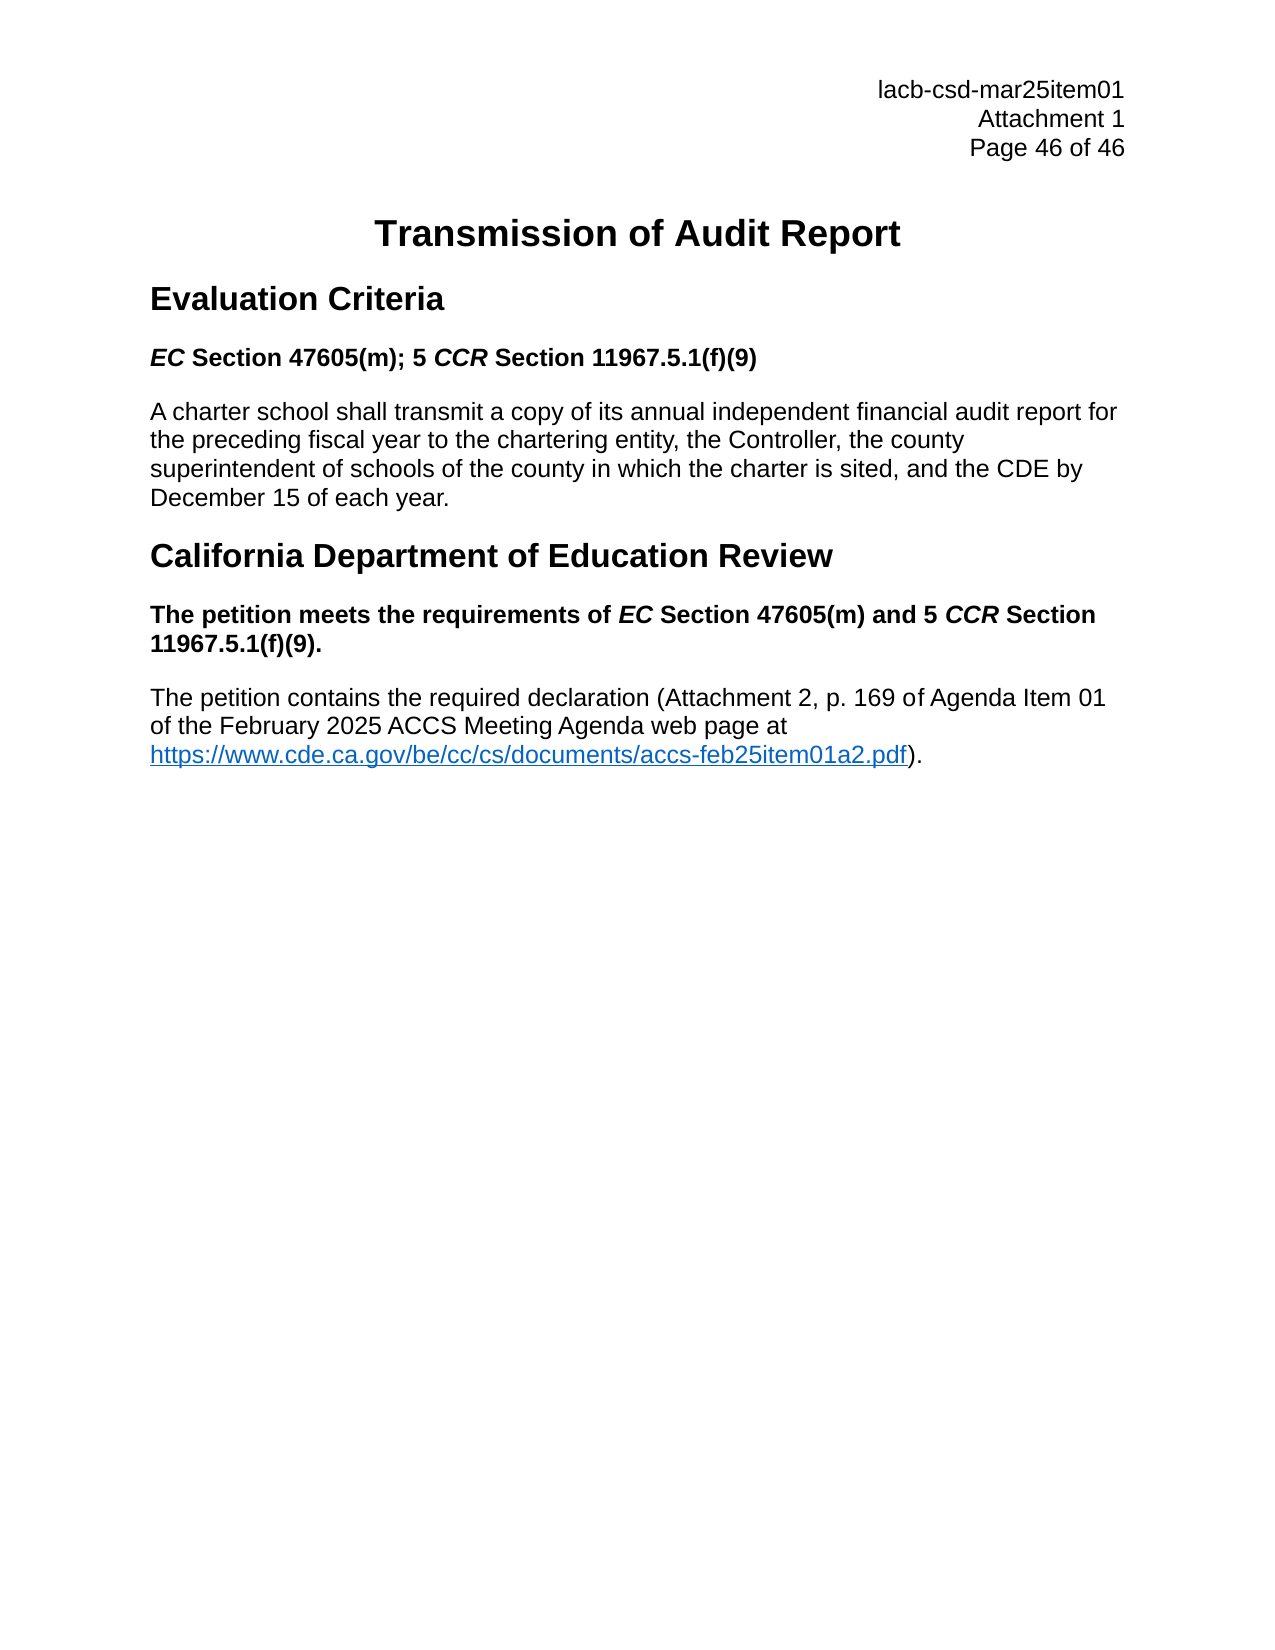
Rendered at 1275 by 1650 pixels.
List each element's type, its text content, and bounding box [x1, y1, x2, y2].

text EC Section 47605(m); 5 CCR Section 11967.5.1(f)(9) [150, 343, 1125, 372]
text The petition meets the requirements of EC Section 47605(m) and 5 CCR Section 11967.5.1(f)(9). [150, 600, 1125, 657]
text The petition contains the required declaration (Attachment 2, p. 169 of Agenda Item 01 of the February 2025 ACCS Meeting Agenda web page at https://www.cde.ca.gov/be/cc/cs/documents/accs-feb25item01a2.pdf). [150, 682, 1125, 769]
subtitle Transmission of Audit Report [150, 211, 1125, 254]
subtitle Evaluation Criteria [150, 279, 1125, 318]
subtitle California Department of Education Review [150, 537, 1125, 575]
text A charter school shall transmit a copy of its annual independent financial audit report for the preceding fiscal year to the chartering entity, the Controller, the county superintendent of schools of the county in which the charter is sited, and the CDE by December 15 of each year. [150, 397, 1125, 512]
